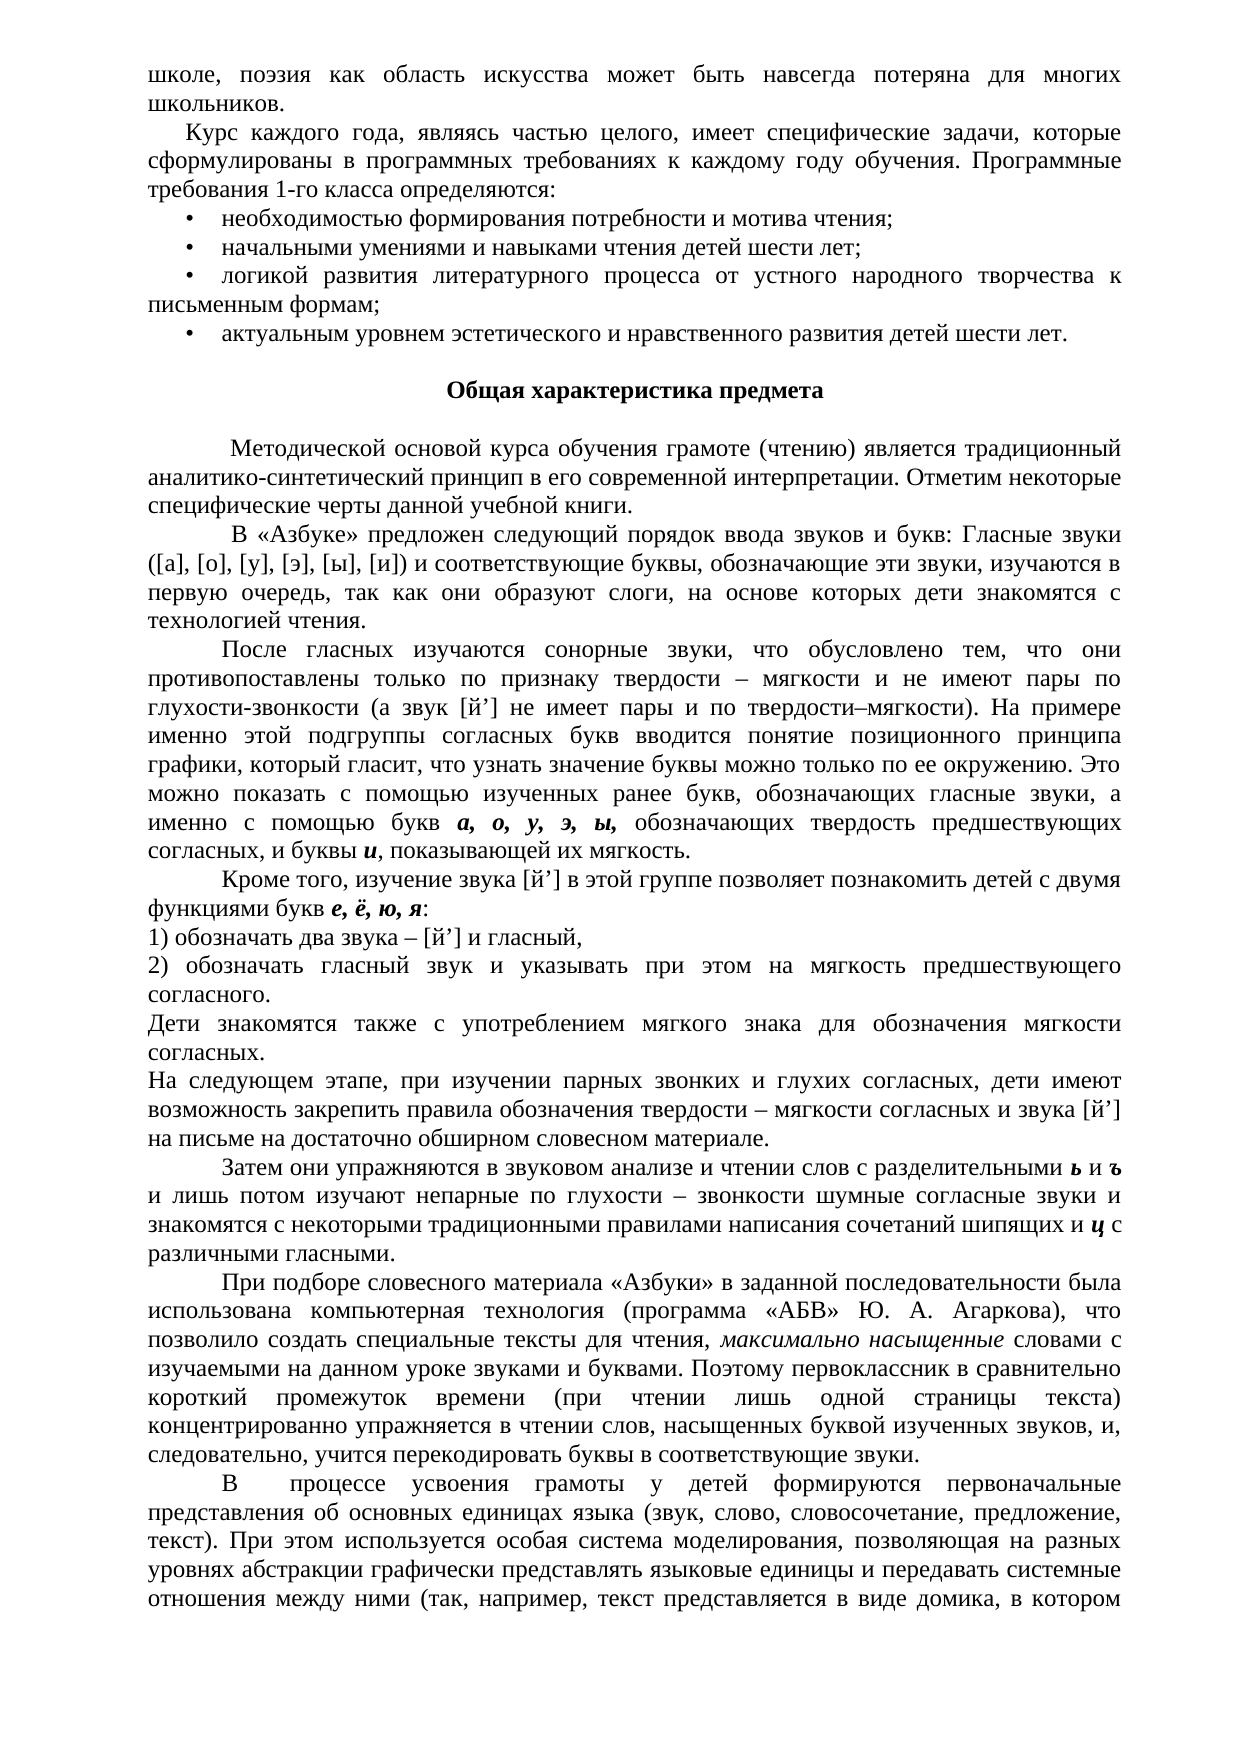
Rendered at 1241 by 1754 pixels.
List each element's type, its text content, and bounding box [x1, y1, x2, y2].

text • логикой развития литературного процесса от устного народного творчества к письменным формам; [148, 260, 1122, 318]
text Методической основой курса обучения грамоте (чтению) является традиционный аналитико-синтетический принцип в его современной интерпретации. Отметим некоторые специфические черты данной учебной книги. [148, 433, 1122, 519]
text • необходимостью формирования потребности и мотива чтения; [148, 203, 1122, 232]
text После гласных изучаются сонорные звуки, что обусловлено тем, что они противопоставлены только по признаку твердости – мягкости и не имеют пары по глухости-звонкости (а звук [й’] не имеет пары и по твердости–мягкости). На примере именно этой подгруппы согласных букв вводится понятие позиционного принципа графики, который гласит, что узнать значение буквы можно только по ее окружению. Это можно показать с помощью изученных ранее букв, обозначающих гласные звуки, а именно с помощью букв а, о, у, э, ы, обозначающих твердость предшествующих согласных, и буквы и, показывающей их мягкость. [148, 634, 1122, 864]
text Затем они упражняются в звуковом анализе и чтении слов с разделительными ь и ъ и лишь потом изучают непарные по глухости – звонкости шумные согласные звуки и знакомятся с некоторыми традиционными правилами написания сочетаний шипящих и ц с различными гласными. [148, 1152, 1122, 1267]
text • начальными умениями и навыками чтения детей шести лет; [148, 232, 1122, 260]
text На следующем этапе, при изучении парных звонких и глухих согласных, дети имеют возможность закрепить правила обозначения твердости – мягкости согласных и звука [й’] на письме на достаточно обширном словесном материале. [148, 1065, 1122, 1152]
text При подборе словесного материала «Азбуки» в заданной последовательности была использована компьютерная технология (программа «АБВ» Ю. А. Агаркова), что позволило создать специальные тексты для чтения, максимально насыщенные словами с изучаемыми на данном уроке звуками и буквами. Поэтому первоклассник в сравнительно короткий промежуток времени (при чтении лишь одной страницы текста) концентрированно упражняется в чтении слов, насыщенных буквой изученных звуков, и, следовательно, учится перекодировать буквы в соответствующие звуки. [148, 1267, 1122, 1468]
text Общая характеристика предмета [148, 375, 1122, 404]
text В «Азбуке» предложен следующий порядок ввода звуков и букв: Гласные звуки ([а], [о], [у], [э], [ы], [и]) и соответствующие буквы, обозначающие эти звуки, изучаются в первую очередь, так как они образуют слоги, на основе которых дети знакомятся с технологией чтения. [148, 519, 1122, 634]
text • актуальным уровнем эстетического и нравственного развития детей шести лет. [148, 318, 1122, 347]
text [148, 1468, 1122, 1612]
text Дети знакомятся также с употреблением мягкого знака для обозначения мягкости согласных. [148, 1008, 1122, 1065]
text 2) обозначать гласный звук и указывать при этом на мягкость предшествующего согласного. [148, 950, 1122, 1008]
text Кроме того, изучение звука [й’] в этой группе позволяет познакомить детей с двумя функциями букв е, ё, ю, я: [148, 864, 1122, 922]
text 1) обозначать два звука – [й’] и гласный, [148, 922, 1122, 950]
text Курс каждого года, являясь частью целого, имеет специфические задачи, которые сформулированы в программных требованиях к каждому году обучения. Программные требования 1-го класса определяются: [148, 117, 1122, 203]
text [148, 59, 1122, 117]
